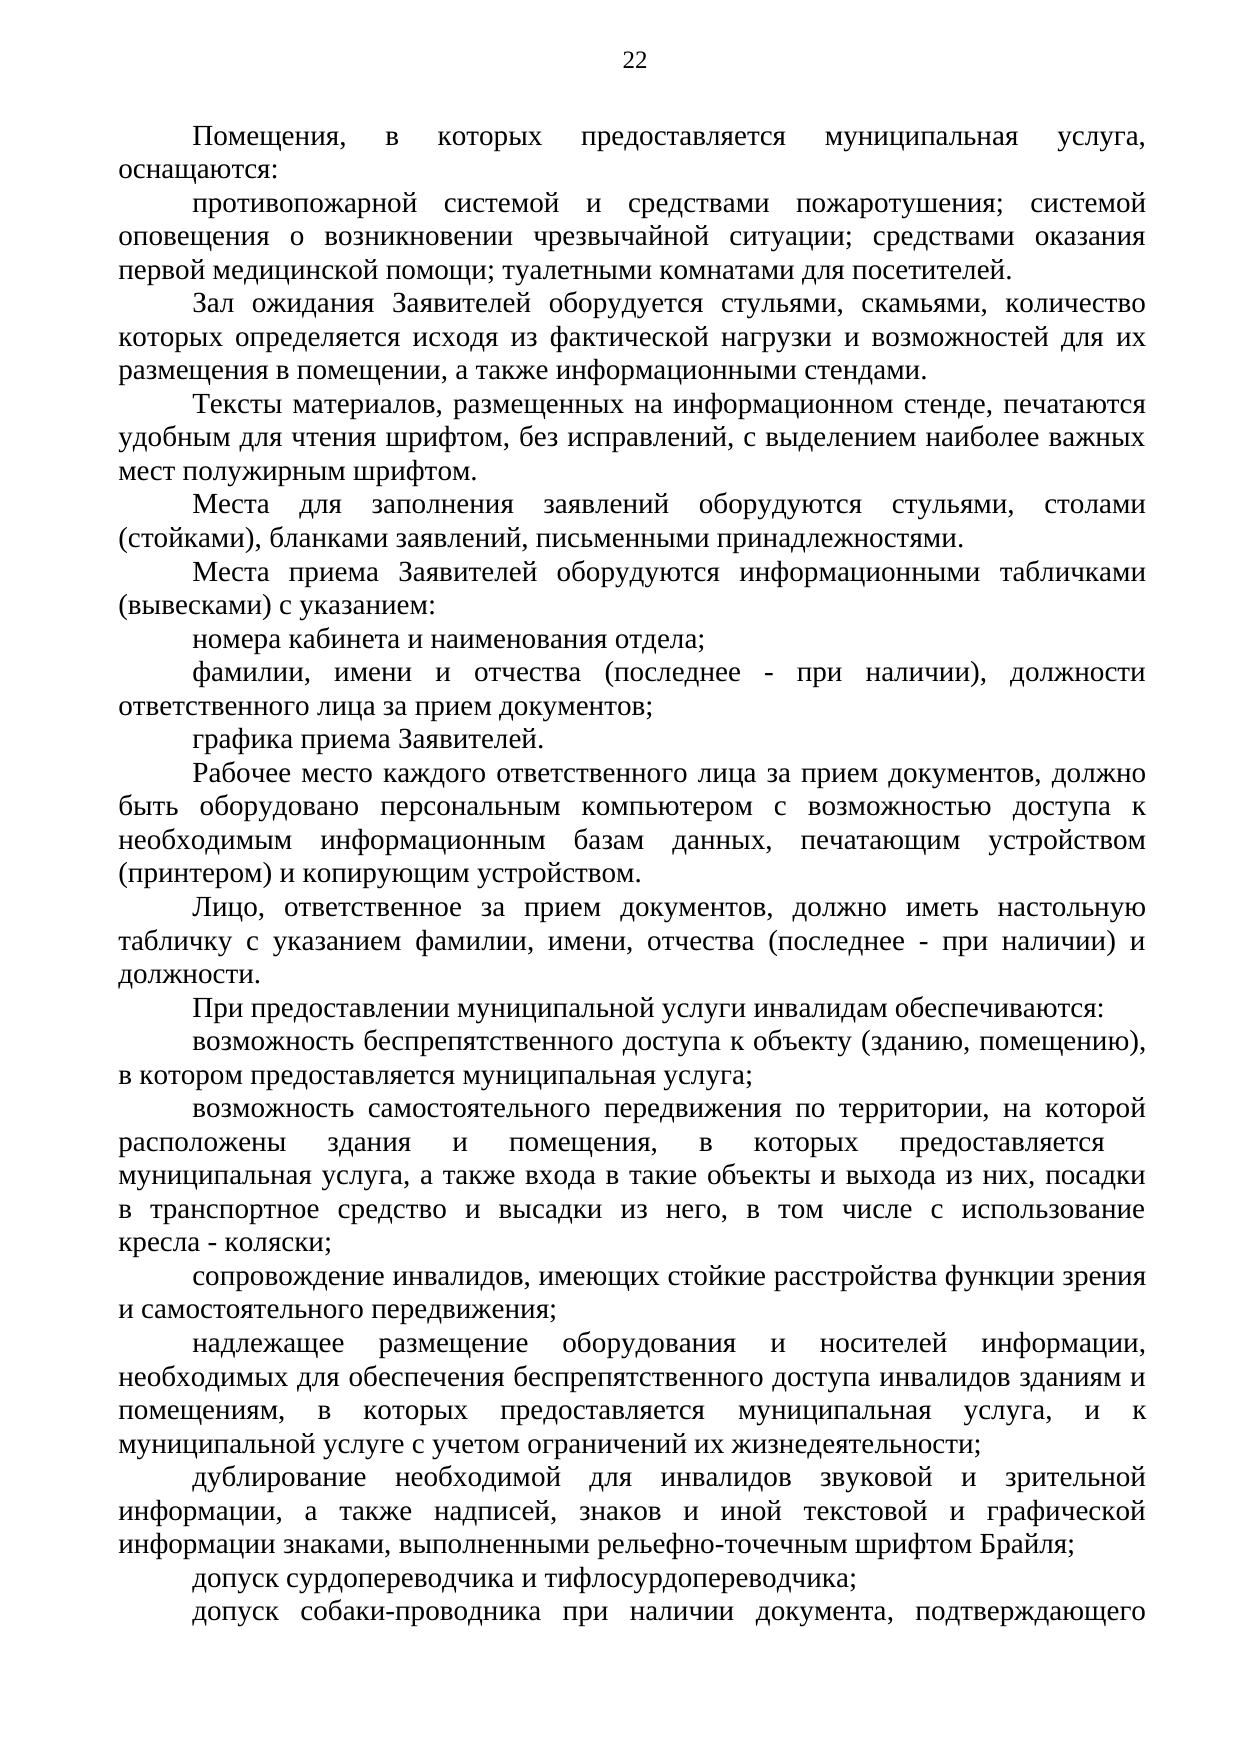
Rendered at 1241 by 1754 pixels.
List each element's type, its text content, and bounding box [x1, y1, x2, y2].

text допуск сурдопереводчика и тифлосурдопереводчика; [118, 1560, 1147, 1594]
text Места приема Заявителей оборудуются информационными табличками (вывесками) с указанием: [118, 554, 1147, 621]
text надлежащее размещение оборудования и носителей информации, необходимых для обеспечения беспрепятственного доступа инвалидов зданиям и помещениям, в которых предоставляется муниципальная услуга, и к муниципальной услуге с учетом ограничений их жизнедеятельности; [118, 1326, 1147, 1460]
text При предоставлении муниципальной услуги инвалидам обеспечиваются: [118, 990, 1147, 1024]
text возможность самостоятельного передвижения по территории, на которой расположены здания и помещения, в которых предоставляется муниципальная услуга, а также входа в такие объекты и выхода из них, посадки в транспортное средство и высадки из него, в том числе с использование кресла - коляски; [118, 1091, 1147, 1258]
text противопожарной системой и средствами пожаротушения; системой оповещения о возникновении чрезвычайной ситуации; средствами оказания первой медицинской помощи; туалетными комнатами для посетителей. [118, 185, 1147, 286]
text Лицо, ответственное за прием документов, должно иметь настольную табличку с указанием фамилии, имени, отчества (последнее - при наличии) и должности. [118, 889, 1147, 990]
text графика приема Заявителей. [118, 722, 1147, 755]
text Рабочее место каждого ответственного лица за прием документов, должно быть оборудовано персональным компьютером с возможностью доступа к необходимым информационным базам данных, печатающим устройством (принтером) и копирующим устройством. [118, 755, 1147, 889]
text сопровождение инвалидов, имеющих стойкие расстройства функции зрения и самостоятельного передвижения; [118, 1258, 1147, 1326]
text возможность беспрепятственного доступа к объекту (зданию, помещению), в котором предоставляется муниципальная услуга; [118, 1024, 1147, 1091]
text номера кабинета и наименования отдела; [118, 621, 1147, 655]
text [118, 1594, 1147, 1627]
text Тексты материалов, размещенных на информационном стенде, печатаются удобным для чтения шрифтом, без исправлений, с выделением наиболее важных мест полужирным шрифтом. [118, 386, 1147, 487]
text Места для заполнения заявлений оборудуются стульями, столами (стойками), бланками заявлений, письменными принадлежностями. [118, 487, 1147, 554]
text Зал ожидания Заявителей оборудуется стульями, скамьями, количество которых определяется исходя из фактической нагрузки и возможностей для их размещения в помещении, а также информационными стендами. [118, 286, 1147, 386]
text фамилии, имени и отчества (последнее - при наличии), должности ответственного лица за прием документов; [118, 655, 1147, 722]
text дублирование необходимой для инвалидов звуковой и зрительной информации, а также надписей, знаков и иной текстовой и графической информации знаками, выполненными рельефно-точечным шрифтом Брайля; [118, 1460, 1147, 1560]
text Помещения, в которых предоставляется муниципальная услуга, оснащаются: [118, 118, 1147, 185]
